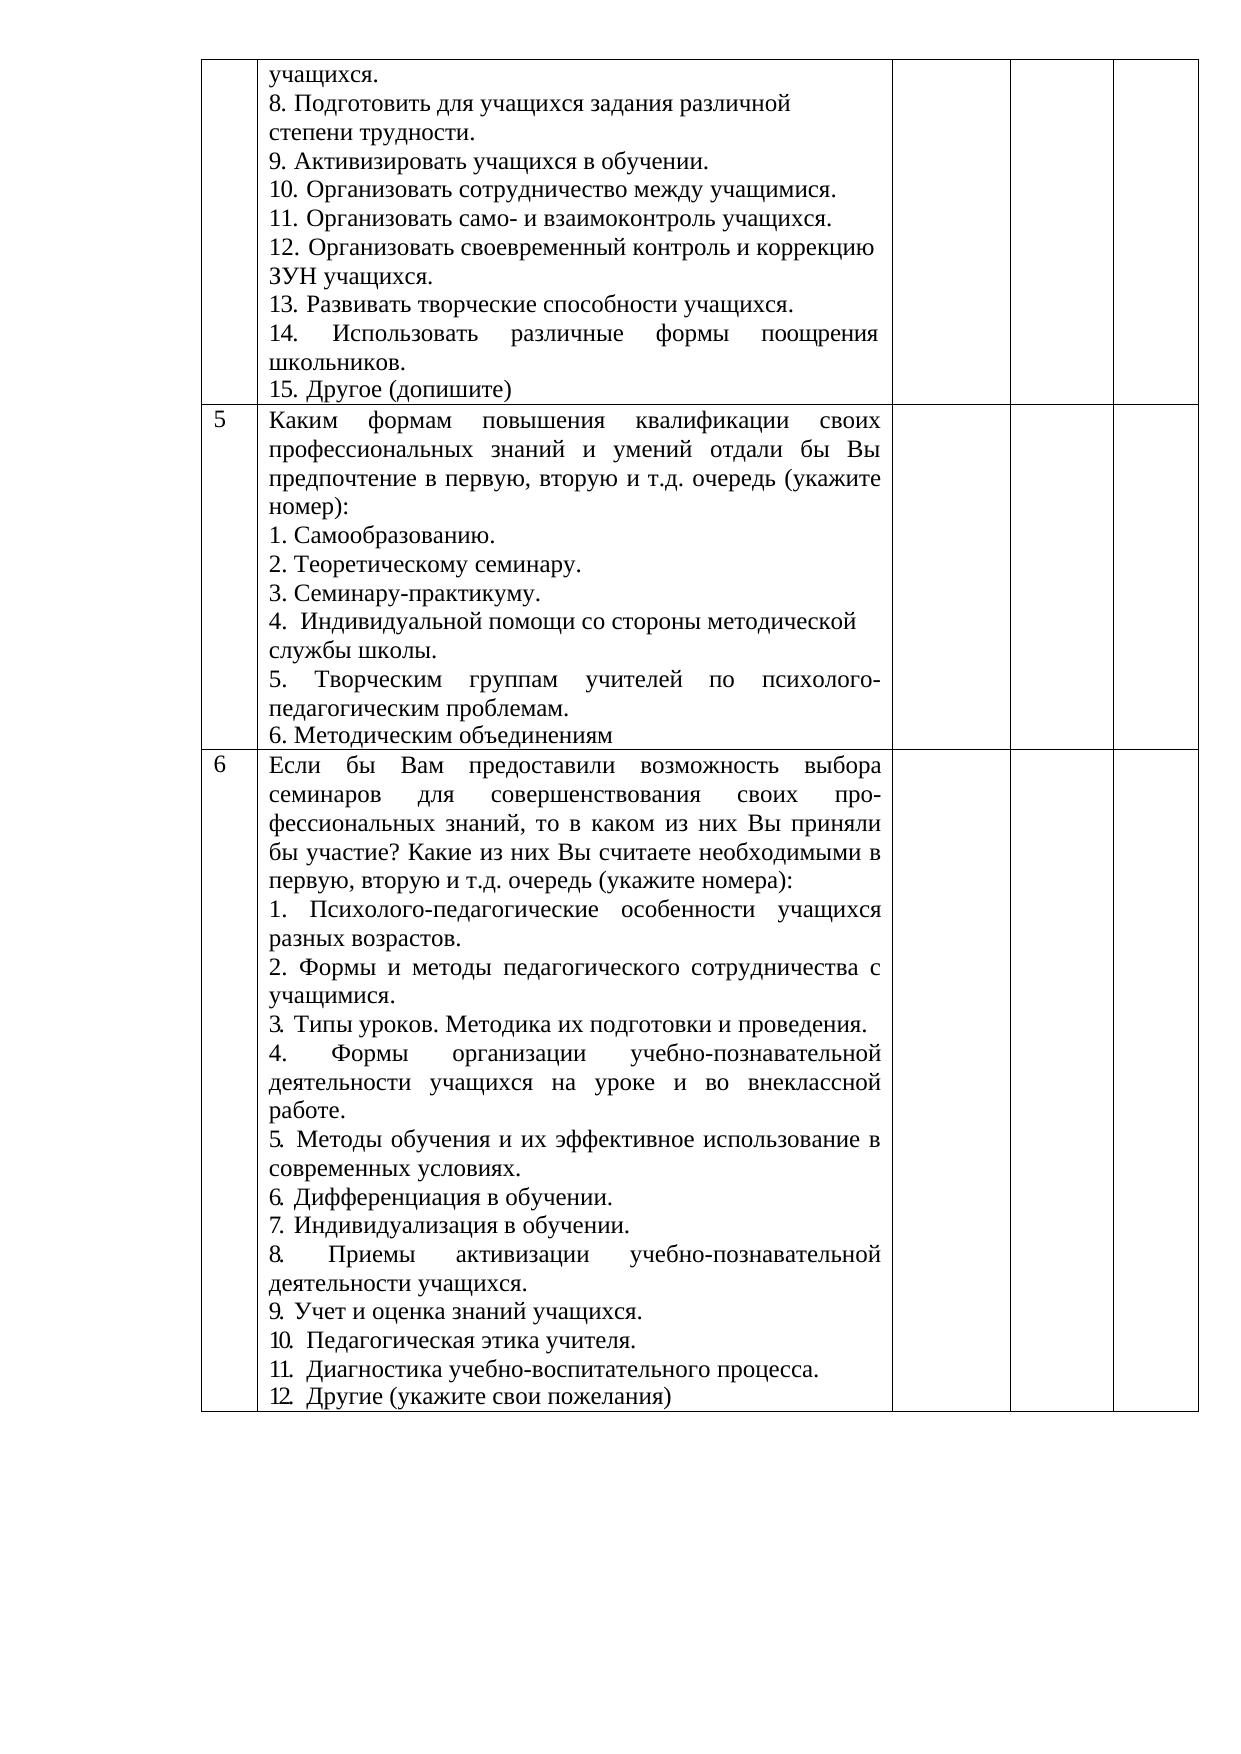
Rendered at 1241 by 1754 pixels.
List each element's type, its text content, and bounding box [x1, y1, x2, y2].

table_cell Если бы Вам предоставили возможность выбора семинаров для совершенствования своих про- фессиональных знаний, то в каком из них Вы приняли бы участие? Какие из них Вы считаете необходимыми в первую, вторую и т.д. очередь (укажите номера): Психолого-педагогические особенности учащихся разных возрастов. Формы и методы педагогического сотрудничества с учащимися. Типы уроков. Методика их подготовки и проведения. Формы организации учебно-познавательной деятельности учащихся на уроке и во внеклассной работе. Методы обучения и их эффективное использование в современных условиях. Дифференциация в обучении. Индивидуализация в обучении. Приемы активизации учебно-познавательной деятельности учащихся. Учет и оценка знаний учащихся. Педагогическая этика учителя. Диагностика учебно-воспитательного процесса. Другие (укажите свои пожелания) [258, 750, 892, 1411]
table_cell 5 [202, 405, 257, 749]
table_cell [1114, 405, 1198, 749]
table_header [1011, 60, 1113, 404]
table_header [202, 60, 257, 404]
table_cell [1011, 750, 1113, 1411]
table_cell Каким формам повышения квалификации своих профессиональных знаний и умений отдали бы Вы предпочтение в первую, вторую и т.д. очередь (укажите номер): Самообразованию. Теоретическому семинару. Семинару-практикуму. Индивидуальной помощи со стороны методической службы школы. Творческим группам учителей по психолого- педагогическим проблемам. Методическим объединениям [258, 405, 892, 749]
table_header учащихся. Подготовить для учащихся задания различной степени трудности. Активизировать учащихся в обучении. Организовать сотрудничество между учащимися. Организовать само- и взаимоконтроль учащихся. Организовать своевременный контроль и коррекцию ЗУН учащихся. Развивать творческие способности учащихся. Использовать различные формы поощрения школьников. Другое (допишите) [258, 60, 892, 404]
table_header [1114, 60, 1198, 404]
table_header [893, 60, 1010, 404]
table_cell [1114, 750, 1198, 1411]
table_cell [893, 750, 1010, 1411]
table_cell 6 [202, 750, 257, 1411]
table_cell [1011, 405, 1113, 749]
table_cell [893, 405, 1010, 749]
